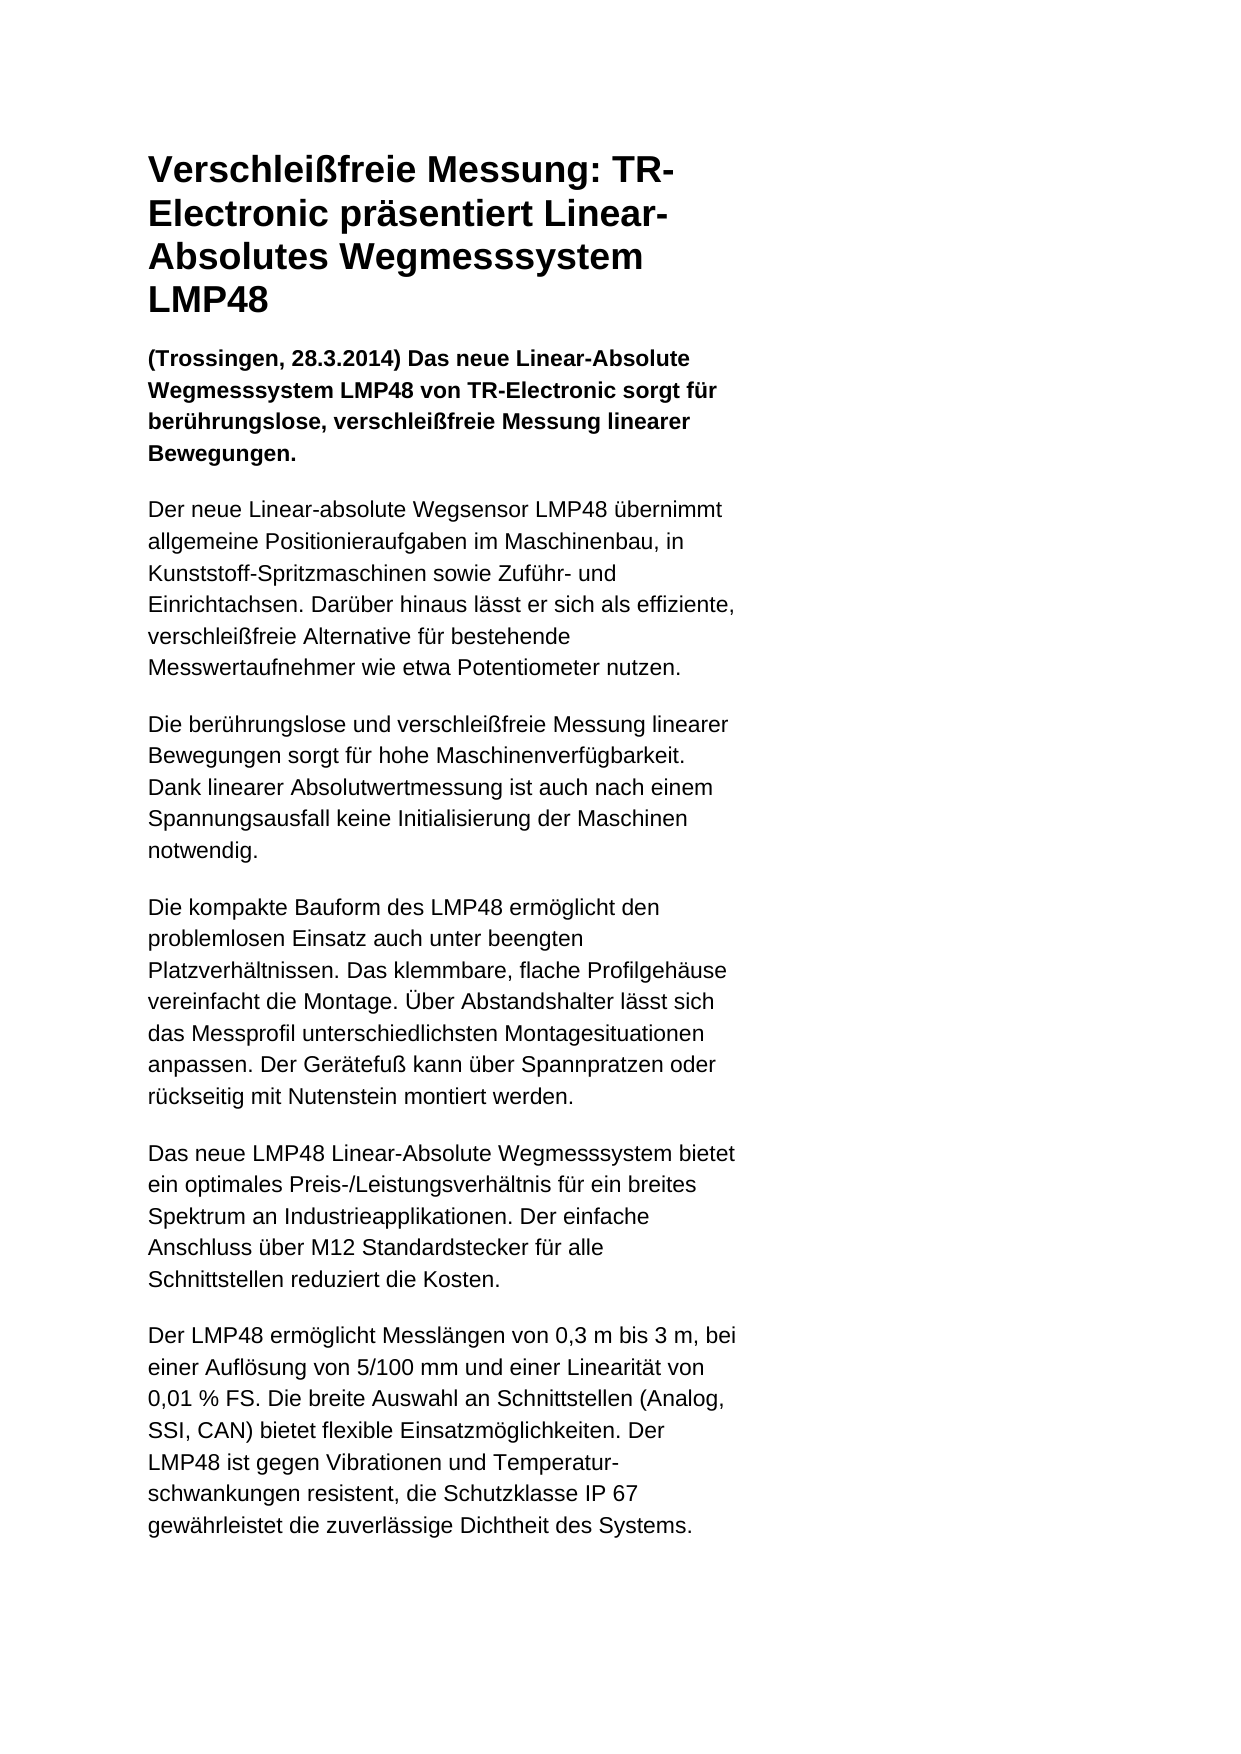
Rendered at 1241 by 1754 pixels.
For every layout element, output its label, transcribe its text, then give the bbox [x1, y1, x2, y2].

text Das neue LMP48 Linear-Absolute Wegmesssystem bietet ein optimales Preis-/Leistungsverhältnis für ein breites Spektrum an Industrieapplikationen. Der einfache Anschluss über M12 Standardstecker für alle Schnittstellen reduziert die Kosten. [148, 1139, 736, 1292]
text (Trossingen, 28.3.2014) Das neue Linear-Absolute Wegmesssystem LMP48 von TR-Electronic sorgt für berührungslose, verschleißfreie Messung linearer Bewegungen. [148, 345, 736, 466]
text Die berührungslose und verschleißfreie Messung linearer Bewegungen sorgt für hohe Maschinenverfügbarkeit. Dank linearer Absolutwertmessung ist auch nach einem Spannungsausfall keine Initialisierung der Maschinen notwendig. [148, 711, 736, 863]
text Der LMP48 ermöglicht Messlängen von 0,3 m bis 3 m, bei einer Auflösung von 5/100 mm und einer Linearität von 0,01 % FS. Die breite Auswahl an Schnittstellen (Analog, SSI, CAN) bietet flexible Einsatzmöglichkeiten. Der LMP48 ist gegen Vibrationen und Temperatur-schwankungen resistent, die Schutzklasse IP 67 gewährleistet die zuverlässige Dichtheit des Systems. [148, 1322, 736, 1538]
text Die kompakte Bauform des LMP48 ermöglicht den problemlosen Einsatz auch unter beengten Platzverhältnissen. Das klemmbare, flache Profilgehäuse vereinfacht die Montage. Über Abstandshalter lässt sich das Messprofil unterschiedlichsten Montagesituationen anpassen. Der Gerätefuß kann über Spannpratzen oder rückseitig mit Nutenstein montiert werden. [148, 893, 736, 1109]
text Verschleißfreie Messung: TR-Electronic präsentiert Linear-Absolutes Wegmesssystem LMP48 [148, 148, 736, 320]
text Der neue Linear-absolute Wegsensor LMP48 übernimmt allgemeine Positionieraufgaben im Maschinenbau, in Kunststoff-Spritzmaschinen sowie Zuführ- und Einrichtachsen. Darüber hinaus lässt er sich als effiziente, verschleißfreie Alternative für bestehende Messwertaufnehmer wie etwa Potentiometer nutzen. [148, 496, 736, 681]
